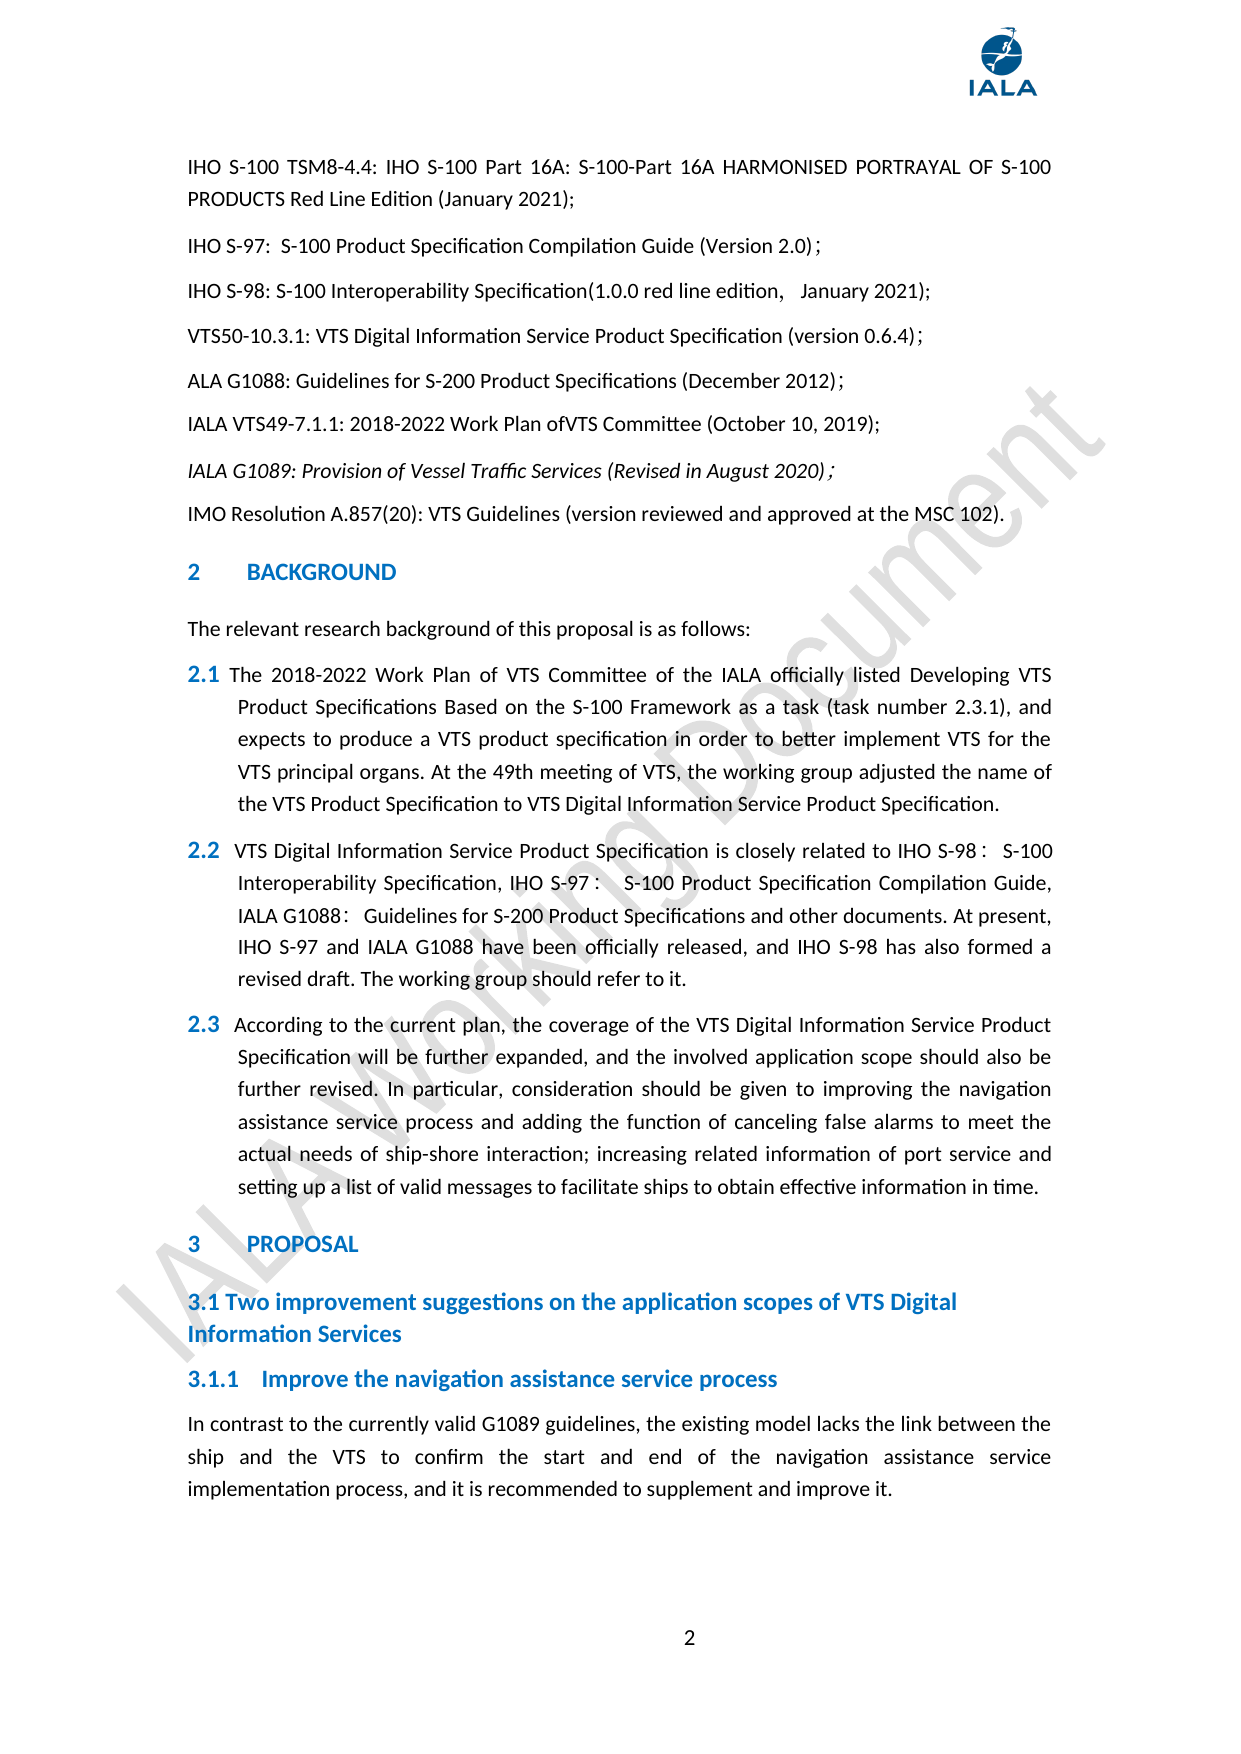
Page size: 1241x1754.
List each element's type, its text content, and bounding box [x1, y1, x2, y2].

subtitle 3.1.1 Improve the navigation assistance service process [187, 1362, 1053, 1395]
text The relevant research background of this proposal is as follows: [187, 612, 1053, 645]
text IHO S-100 TSM8-4.4: IHO S-100 Part 16A: S-100-Part 16A HARMONISED PORTRAYAL OF S-100 PRODUCTS Red Line Edition (January 2021); [187, 150, 1053, 215]
text IALA VTS49-7.1.1: 2018-2022 Work Plan ofVTS Committee (October 10, 2019); [187, 407, 1053, 440]
subtitle 3.1 Two improvement suggestions on the application scopes of VTS Digital Information Services [187, 1285, 1053, 1350]
text IHO S-98: S-100 Interoperability Specification(1.0.0 red line edition，January 2021); [187, 272, 1053, 305]
text IHO S-97: S-100 Product Specification Compilation Guide (Version 2.0)； [187, 227, 1053, 260]
text 2.3 According to the current plan, the coverage of the VTS Digital Information Service Product Specification will be further expanded, and the involved application scope should also be further revised. In particular, consideration should be given to improving the navigation assistance service process and adding the function of canceling false alarms to meet the actual needs of ship-shore interaction; increasing related information of port service and setting up a list of valid messages to facilitate ships to obtain effective information in time. [187, 1007, 1053, 1202]
text VTS50-10.3.1: VTS Digital Information Service Product Specification (version 0.6.4)； [187, 317, 1053, 350]
picture [954, 19, 1049, 111]
text ALA G1088: Guidelines for S-200 Product Specifications (December 2012)； [187, 362, 1053, 395]
text In contrast to the currently valid G1089 guidelines, the existing model lacks the link between the ship and the VTS to confirm the start and end of the navigation assistance service implementation process, and it is recommended to supplement and improve it. [187, 1407, 1053, 1505]
text 2.1 The 2018-2022 Work Plan of VTS Committee of the IALA officially listed Developing VTS Product Specifications Based on the S-100 Framework as a task (task number 2.3.1), and expects to produce a VTS product specification in order to better implement VTS for the VTS principal organs. At the 49th meeting of VTS, the working group adjusted the name of the VTS Product Specification to VTS Digital Information Service Product Specification. [187, 657, 1053, 820]
text IMO Resolution A.857(20): VTS Guidelines (version reviewed and approved at the MSC 102). [187, 497, 1053, 530]
text IALA G1089: Provision of Vessel Traffic Services (Revised in August 2020)； [187, 452, 1053, 485]
subtitle background [187, 555, 1053, 587]
text 2.2 VTS Digital Information Service Product Specification is closely related to IHO S-98：S-100 Interoperability Specification, IHO S-97： S-100 Product Specification Compilation Guide, IALA G1088：Guidelines for S-200 Product Specifications and other documents. At present, IHO S-97 and IALA G1088 have been officially released, and IHO S-98 has also formed a revised draft. The working group should refer to it. [187, 832, 1053, 995]
subtitle PROPOSAL [187, 1227, 1053, 1260]
